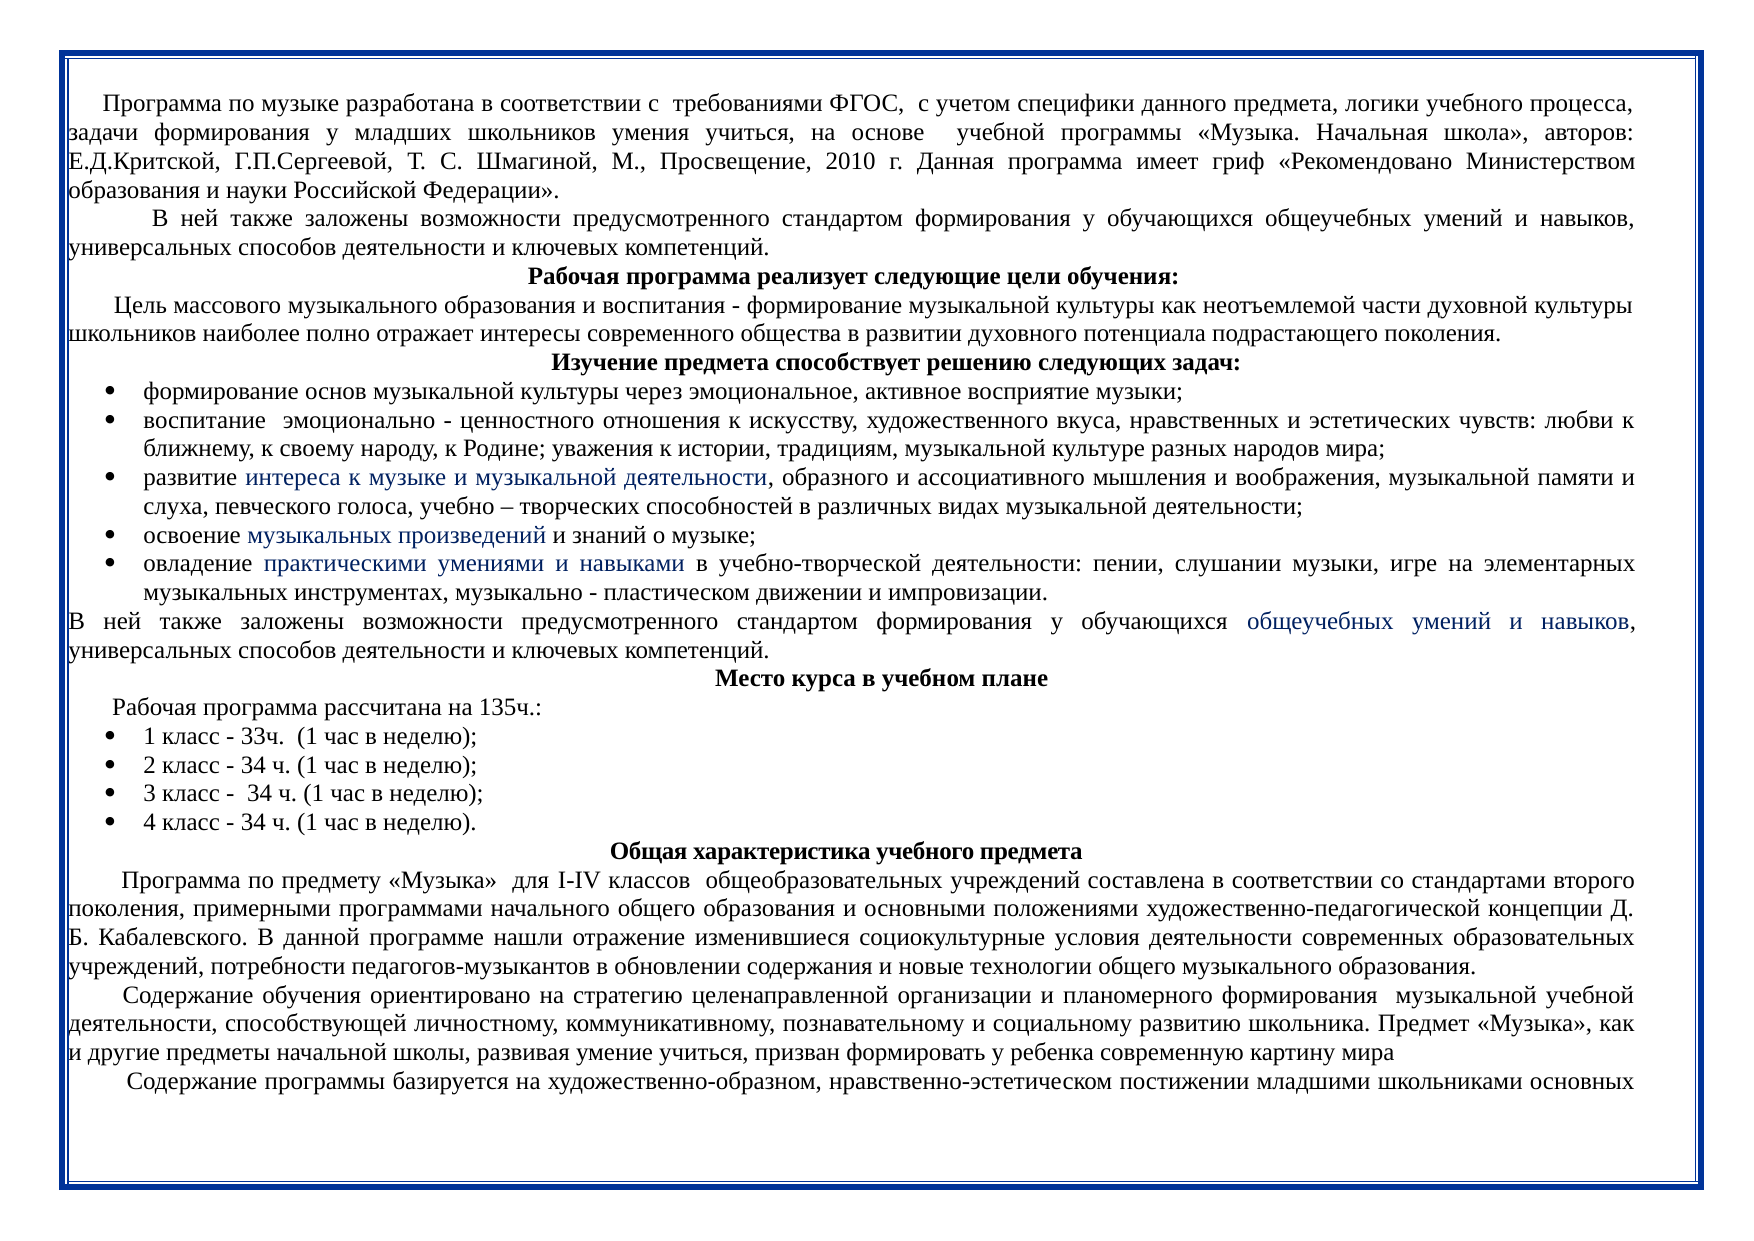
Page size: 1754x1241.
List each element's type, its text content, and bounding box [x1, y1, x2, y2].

text Место курса в учебном плане [69, 663, 1636, 692]
list воспитание эмоционально - ценностного отношения к искусству, художественного вкуса, нравственных и эстетических чувств: любви к ближнему, к своему народу, к Родине; уважения к истории, традициям, музыкальной культуре разных народов мира; [106, 405, 1636, 462]
list 4 класс - 34 ч. (1 час в неделю). [106, 807, 1636, 836]
list 1 класс - 33ч. (1 час в неделю); [106, 721, 1636, 750]
text Изучение предмета способствует решению следующих задач: [69, 347, 1636, 376]
text Содержание обучения ориентировано на стратегию целенаправленной организации и планомерного формирования музыкальной учебной деятельности, способствующей личностному, коммуникативному, познавательному и социальному развитию школьника. Предмет «Музыка», как и другие предметы начальной школы, развивая умение учиться, призван формировать у ребенка современную картину мира [69, 980, 1636, 1066]
text Общая характеристика учебного предмета [69, 836, 1624, 865]
list формирование основ музыкальной культуры через эмоциональное, активное восприятие музыки; [106, 376, 1636, 405]
list овладение практическими умениями и навыками в учебно-творческой деятельности: пении, слушании музыки, игре на элементарных музыкальных инструментах, музыкально - пластическом движении и импровизации. [106, 548, 1636, 606]
list 3 класс - 34 ч. (1 час в неделю); [106, 778, 1636, 807]
text Цель массового музыкального образования и воспитания - формирование музыкальной культуры как неотъемлемой части духовной культуры школьников наиболее полно отражает интересы современного общества в развитии духовного потенциала подрастающего поколения. [69, 290, 1636, 347]
text Программа по предмету «Музыка» для I-IV классов общеобразовательных учреждений составлена в соответствии со стандартами второго поколения, примерными программами начального общего образования и основными положениями художественно-педагогической концепции Д. Б. Кабалевского. В данной программе нашли отражение изменившиеся социокультурные условия деятельности современных образовательных учреждений, потребности педагогов-музыкантов в обновлении содержания и новые технологии общего музыкального образования. [69, 865, 1636, 980]
text Рабочая программа реализует следующие цели обучения: [69, 261, 1639, 290]
list освоение музыкальных произведений и знаний о музыке; [106, 520, 1636, 548]
text Программа по музыке разработана в соответствии с требованиями ФГОС, с учетом специфики данного предмета, логики учебного процесса, задачи формирования у младших школьников умения учиться, на основе учебной программы «Музыка. Начальная школа», авторов: Е.Д.Критской, Г.П.Сергеевой, Т. С. Шмагиной, М., Просвещение, 2010 г. Данная программа имеет гриф «Рекомендовано Министерством образования и науки Российской Федерации». [69, 88, 1636, 203]
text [69, 1066, 1636, 1095]
list развитие интереса к музыке и музыкальной деятельности, образного и ассоциативного мышления и воображения, музыкальной памяти и слуха, певческого голоса, учебно – творческих способностей в различных видах музыкальной деятельности; [106, 462, 1636, 520]
text В ней также заложены возможности предусмотренного стандартом формирования у обучающихся общеучебных умений и навыков, универсальных способов деятельности и ключевых компетенций. [69, 606, 1636, 663]
text Рабочая программа рассчитана на 135ч.: [69, 692, 1636, 721]
list 2 класс - 34 ч. (1 час в неделю); [106, 750, 1636, 778]
text В ней также заложены возможности предусмотренного стандартом формирования у обучающихся общеучебных умений и навыков, универсальных способов деятельности и ключевых компетенций. [69, 203, 1636, 261]
